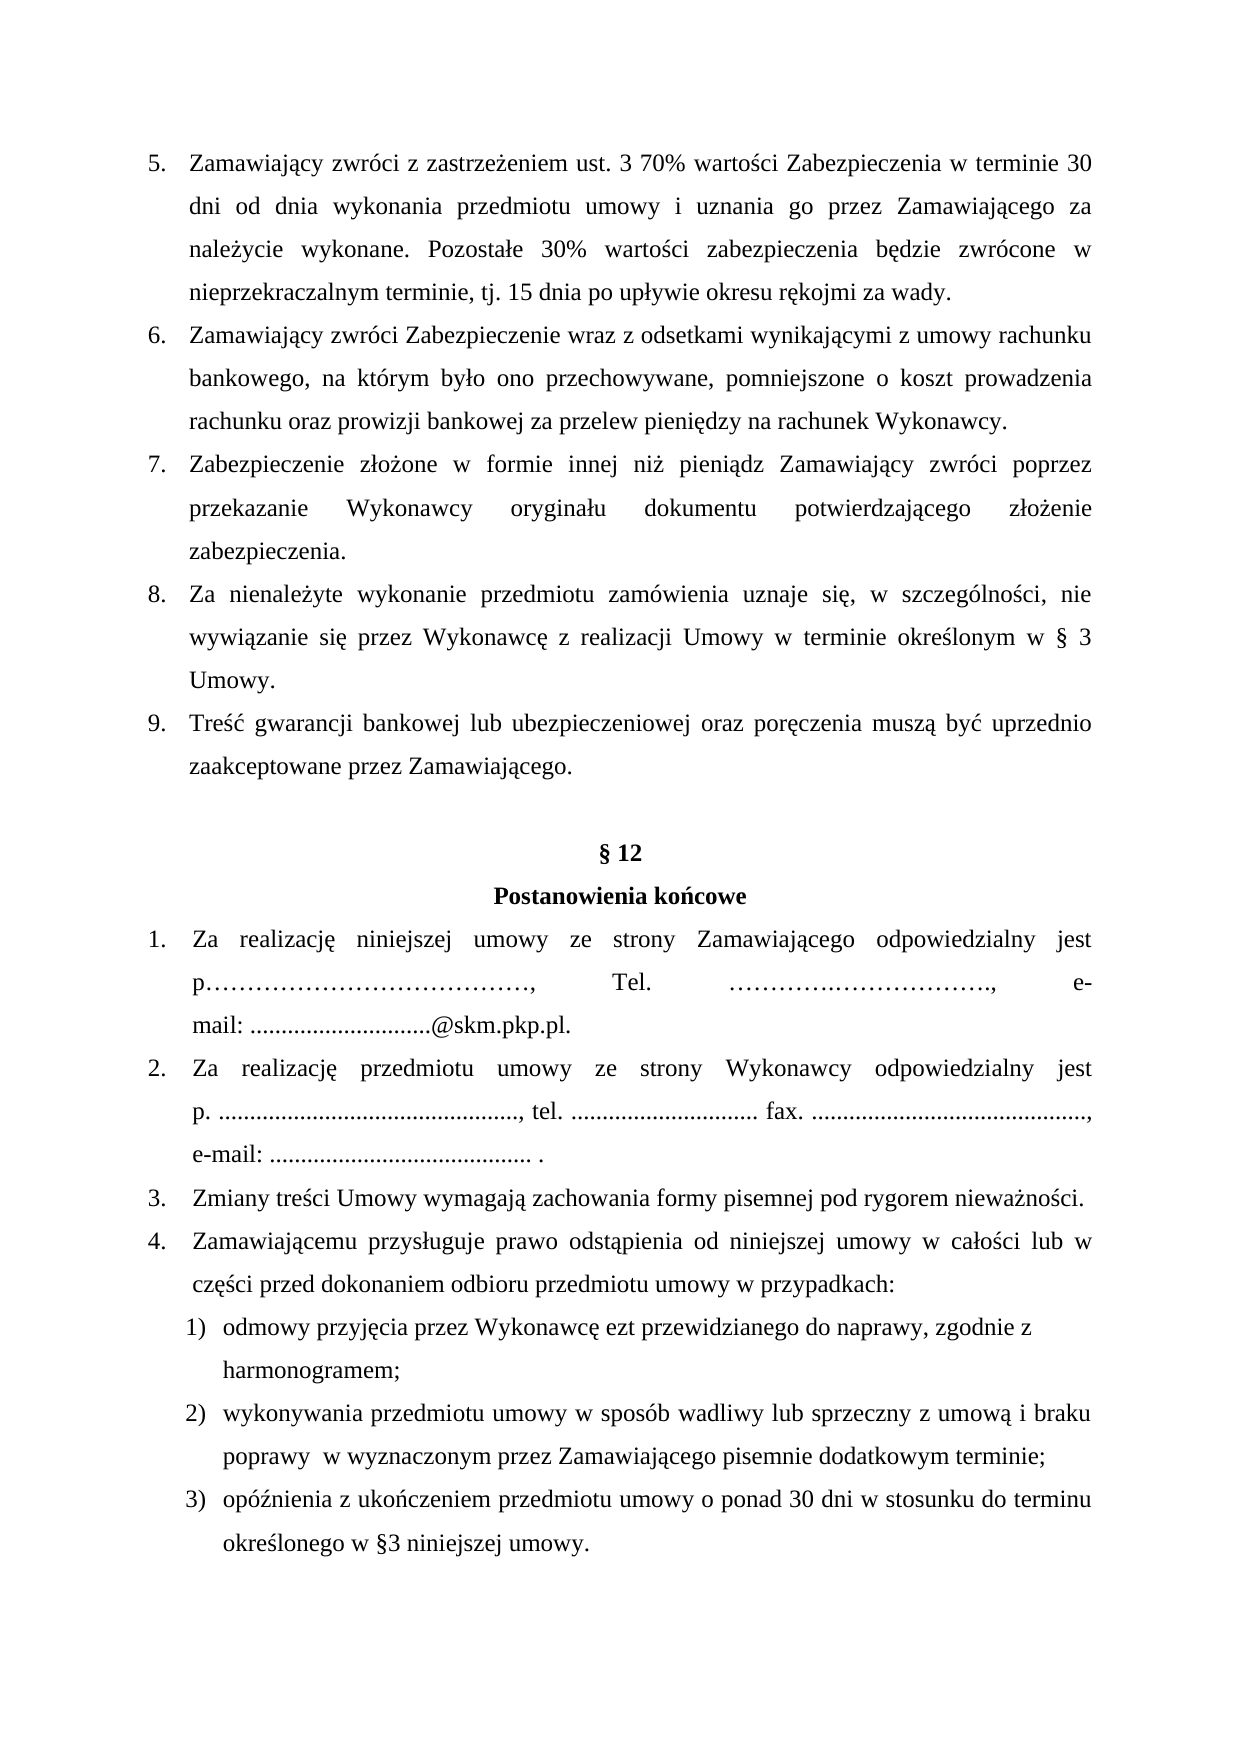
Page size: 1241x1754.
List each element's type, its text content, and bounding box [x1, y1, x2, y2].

list Za realizację przedmiotu umowy ze strony Wykonawcy odpowiedzialny jest p. ................................................, tel. .............................. fax. ............................................, e-mail: .......................................... . [148, 1053, 1093, 1168]
list wykonywania przedmiotu umowy w sposób wadliwy lub sprzeczny z umową i braku poprawy w wyznaczonym przez Zamawiającego pisemnie dodatkowym terminie; [185, 1398, 1093, 1470]
list opóźnienia z ukończeniem przedmiotu umowy o ponad 30 dni w stosunku do terminu określonego w §3 niniejszej umowy. [185, 1484, 1093, 1556]
list Za nienależyte wykonanie przedmiotu zamówienia uznaje się, w szczególności, nie wywiązanie się przez Wykonawcę z realizacji Umowy w terminie określonym w § 3 Umowy. [148, 579, 1093, 694]
list Za realizację niniejszej umowy ze strony Zamawiającego odpowiedzialny jest p…………………………………, Tel. ………….………………., e-mail: .............................@skm.pkp.pl. [148, 924, 1093, 1039]
list Zamawiający zwróci z zastrzeżeniem ust. 3 70% wartości Zabezpieczenia w terminie 30 dni od dnia wykonania przedmiotu umowy i uznania go przez Zamawiającego za należycie wykonane. Pozostałe 30% wartości zabezpieczenia będzie zwrócone w nieprzekraczalnym terminie, tj. 15 dnia po upływie okresu rękojmi za wady. [148, 148, 1093, 306]
list Treść gwarancji bankowej lub ubezpieczeniowej oraz poręczenia muszą być uprzednio zaakceptowane przez Zamawiającego. [148, 708, 1093, 780]
list Zamawiającemu przysługuje prawo odstąpienia od niniejszej umowy w całości lub w części przed dokonaniem odbioru przedmiotu umowy w przypadkach: [148, 1226, 1093, 1298]
list Zamawiający zwróci Zabezpieczenie wraz z odsetkami wynikającymi z umowy rachunku bankowego, na którym było ono przechowywane, pomniejszone o koszt prowadzenia rachunku oraz prowizji bankowej za przelew pieniędzy na rachunek Wykonawcy. [148, 320, 1093, 435]
text § 12 [148, 838, 1093, 866]
list odmowy przyjęcia przez Wykonawcę ezt przewidzianego do naprawy, zgodnie z harmonogramem; [185, 1312, 1093, 1384]
list Zmiany treści Umowy wymagają zachowania formy pisemnej pod rygorem nieważności. [148, 1183, 1093, 1211]
text Postanowienia końcowe [148, 881, 1093, 909]
list Zabezpieczenie złożone w formie innej niż pieniądz Zamawiający zwróci poprzez przekazanie Wykonawcy oryginału dokumentu potwierdzającego złożenie zabezpieczenia. [148, 449, 1093, 564]
